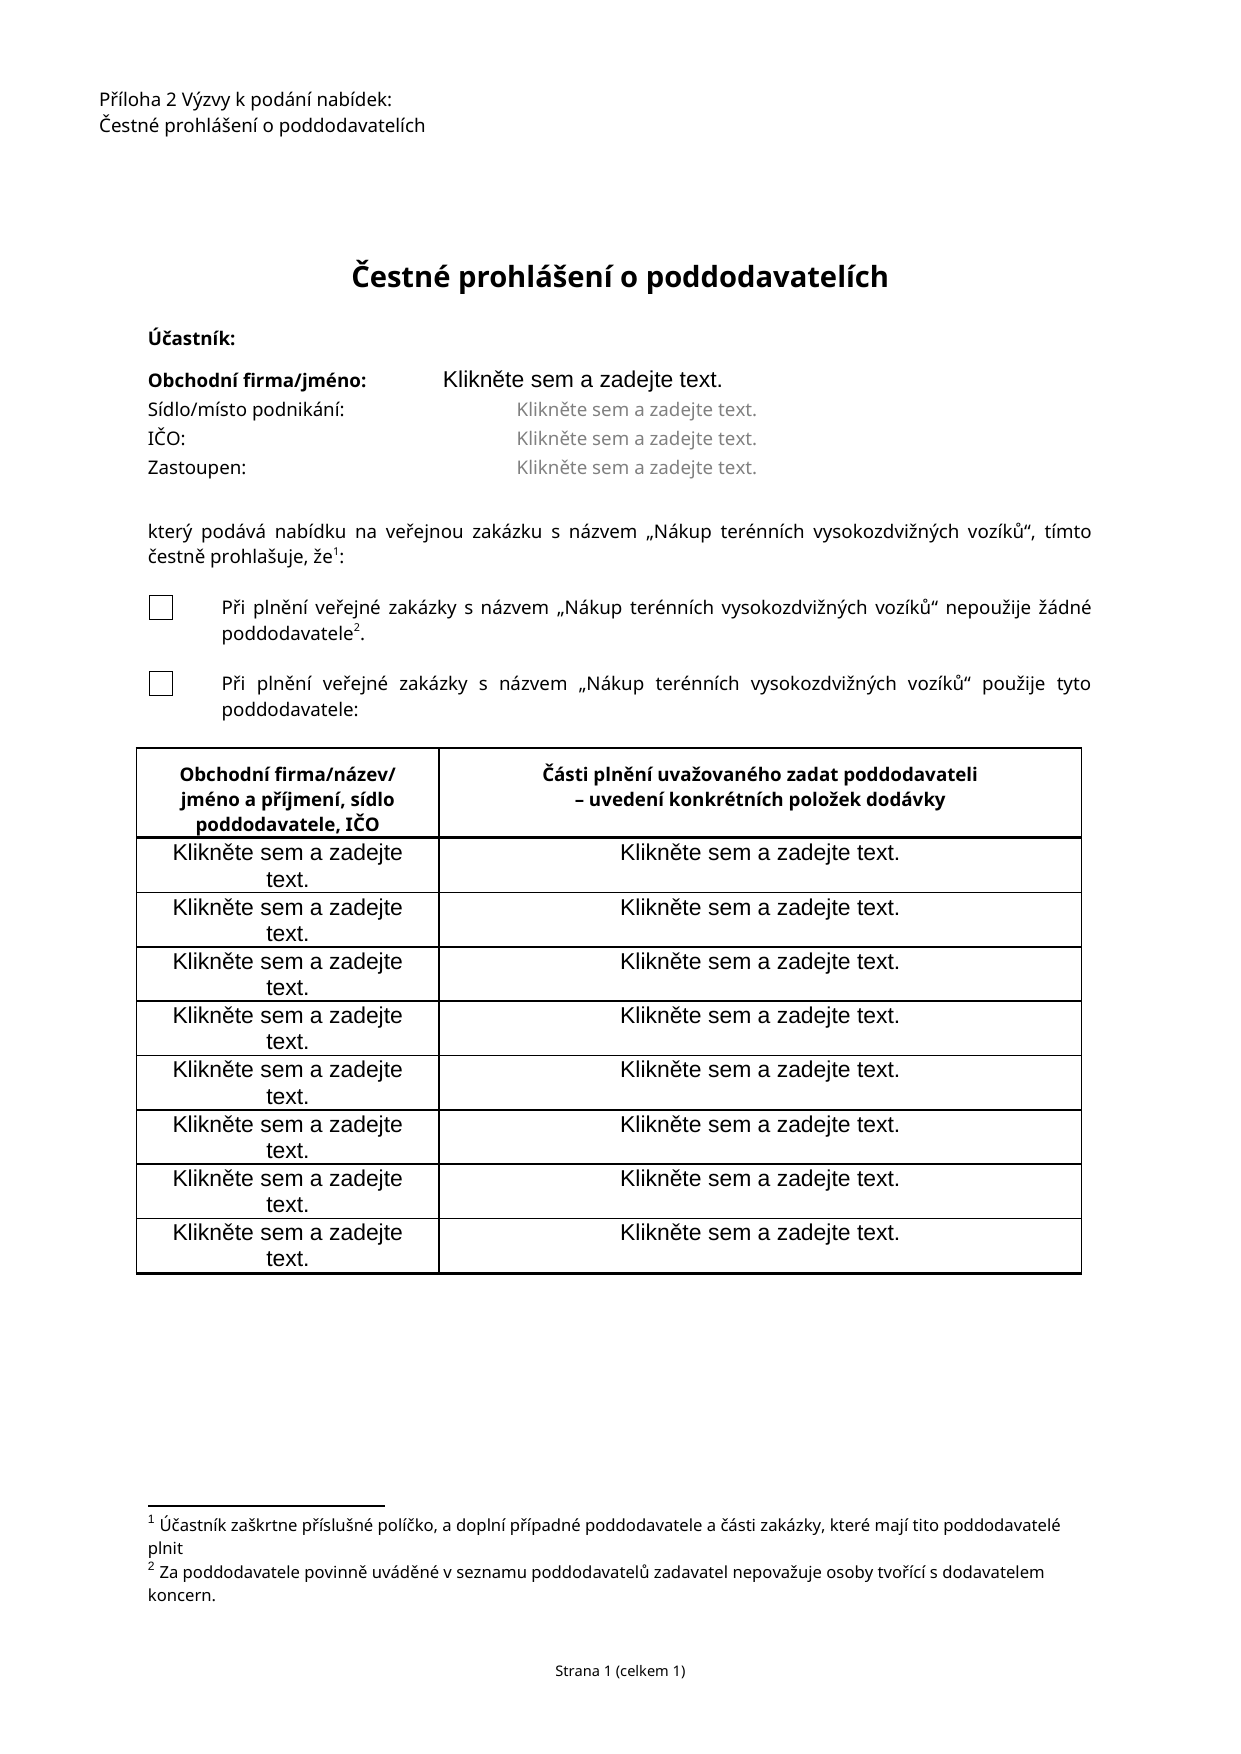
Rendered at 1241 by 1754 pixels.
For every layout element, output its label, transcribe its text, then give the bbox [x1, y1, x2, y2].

text Při plnění veřejné zakázky s názvem „Nákup terénních vysokozdvižných vozíků“ použije tyto poddodavatele: [148, 670, 1093, 721]
text který podává nabídku na veřejnou zakázku s názvem „Nákup terénních vysokozdvižných vozíků“, tímto čestně prohlašuje, že: [148, 518, 1093, 569]
text Účastník: [148, 321, 1093, 352]
text Zastoupen: [148, 451, 1093, 480]
table_header Obchodní firma/název/ jméno a příjmení, sídlo poddodavatele, IČO [137, 749, 438, 836]
text Při plnění veřejné zakázky s názvem „Nákup terénních vysokozdvižných vozíků“ nepoužije žádné poddodavatele. [148, 594, 1093, 645]
text Sídlo/místo podnikání: [148, 393, 1093, 422]
table_header Části plnění uvažovaného zadat poddodavateli – uvedení konkrétních položek dodávky [440, 749, 1081, 836]
text Obchodní firma/jméno: [148, 364, 1093, 393]
title Čestné prohlášení o poddodavatelích [148, 256, 1093, 296]
text IČO: [148, 422, 1093, 451]
